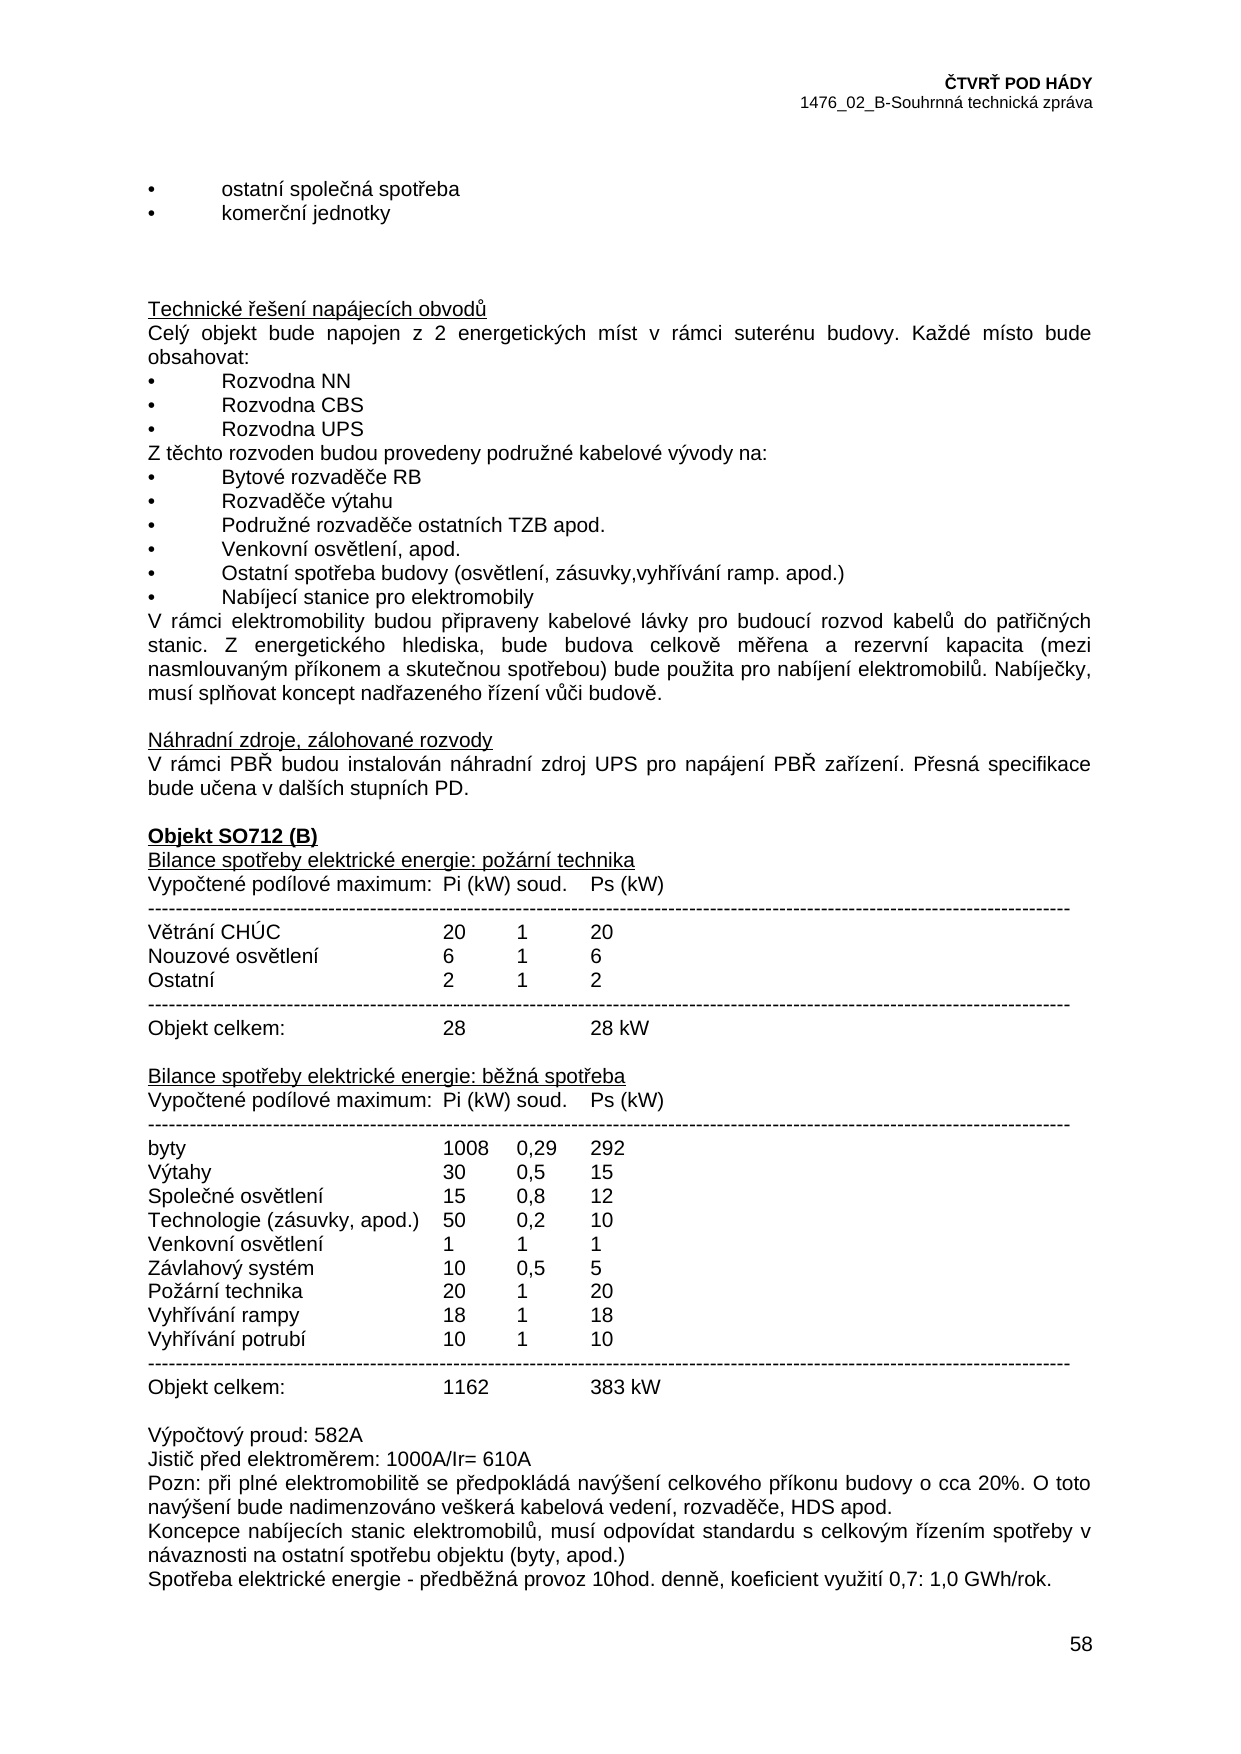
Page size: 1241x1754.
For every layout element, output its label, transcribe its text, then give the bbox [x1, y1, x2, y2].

text byty 1008 0,29 292 [148, 1136, 1093, 1159]
text Společné osvětlení 15 0,8 12 [148, 1183, 1093, 1207]
text Vypočtené podílové maximum: Pi (kW) soud. Ps (kW) [148, 872, 1093, 896]
text • Rozvodna UPS [148, 417, 1093, 441]
text ------------------------------------------------------------------------------------------------------------------------------------- [148, 992, 1093, 1016]
text Požární technika 20 1 20 [148, 1279, 1093, 1303]
text Celý objekt bude napojen z 2 energetických míst v rámci suterénu budovy. Každé místo bude obsahovat: [148, 321, 1093, 369]
text Bilance spotřeby elektrické energie: běžná spotřeba [148, 1064, 1093, 1088]
text Koncepce nabíjecích stanic elektromobilů, musí odpovídat standardu s celkovým řízením spotřeby v návaznosti na ostatní spotřebu objektu (byty, apod.) [148, 1519, 1093, 1567]
text Objekt celkem: 1162 383 kW [148, 1375, 1093, 1399]
text ------------------------------------------------------------------------------------------------------------------------------------- [148, 1351, 1093, 1375]
text • komerční jednotky [148, 201, 1093, 225]
text Nouzové osvětlení 6 1 6 [148, 944, 1093, 968]
text Objekt SO712 (B) [148, 824, 1093, 848]
text Technické řešení napájecích obvodů [148, 297, 1093, 321]
text Ostatní 2 1 2 [148, 968, 1093, 992]
text Větrání CHÚC 20 1 20 [148, 920, 1093, 944]
text Vyhřívání rampy 18 1 18 [148, 1303, 1093, 1327]
text V rámci PBŘ budou instalován náhradní zdroj UPS pro napájení PBŘ zařízení. Přesná specifikace bude učena v dalších stupních PD. [148, 752, 1093, 800]
text • Ostatní spotřeba budovy (osvětlení, zásuvky,vyhřívání ramp. apod.) [148, 561, 1093, 584]
text • Bytové rozvaděče RB [148, 465, 1093, 489]
text Spotřeba elektrické energie - předběžná provoz 10hod. denně, koeficient využití 0,7: 1,0 GWh/rok. [148, 1567, 1093, 1591]
text Bilance spotřeby elektrické energie: požární technika [148, 848, 1093, 872]
text • Rozvodna CBS [148, 393, 1093, 417]
text • Rozvaděče výtahu [148, 489, 1093, 513]
text Výtahy 30 0,5 15 [148, 1159, 1093, 1183]
text • Venkovní osvětlení, apod. [148, 537, 1093, 561]
text Objekt celkem: 28 28 kW [148, 1016, 1093, 1040]
text Jistič před elektroměrem: 1000A/Ir= 610A [148, 1447, 1093, 1471]
text Pozn: při plné elektromobilitě se předpokládá navýšení celkového příkonu budovy o cca 20%. O toto navýšení bude nadimenzováno veškerá kabelová vedení, rozvaděče, HDS apod. [148, 1471, 1093, 1519]
text • ostatní společná spotřeba [148, 177, 1093, 201]
text Výpočtový proud: 582A [148, 1423, 1093, 1447]
text ------------------------------------------------------------------------------------------------------------------------------------- [148, 896, 1093, 920]
text Venkovní osvětlení 1 1 1 [148, 1231, 1093, 1255]
text ------------------------------------------------------------------------------------------------------------------------------------- [148, 1112, 1093, 1136]
text • Podružné rozvaděče ostatních TZB apod. [148, 513, 1093, 537]
text • Nabíjecí stanice pro elektromobily [148, 584, 1093, 608]
text Náhradní zdroje, zálohované rozvody [148, 728, 1093, 752]
text • Rozvodna NN [148, 369, 1093, 393]
text Závlahový systém 10 0,5 5 [148, 1255, 1093, 1279]
text Z těchto rozvoden budou provedeny podružné kabelové vývody na: [148, 441, 1093, 465]
text Technologie (zásuvky, apod.) 50 0,2 10 [148, 1207, 1093, 1231]
text Vypočtené podílové maximum: Pi (kW) soud. Ps (kW) [148, 1088, 1093, 1112]
text Vyhřívání potrubí 10 1 10 [148, 1327, 1093, 1351]
text V rámci elektromobility budou připraveny kabelové lávky pro budoucí rozvod kabelů do patřičných stanic. Z energetického hlediska, bude budova celkově měřena a rezervní kapacita (mezi nasmlouvaným příkonem a skutečnou spotřebou) bude použita pro nabíjení elektromobilů. Nabíječky, musí splňovat koncept nadřazeného řízení vůči budově. [148, 608, 1093, 704]
